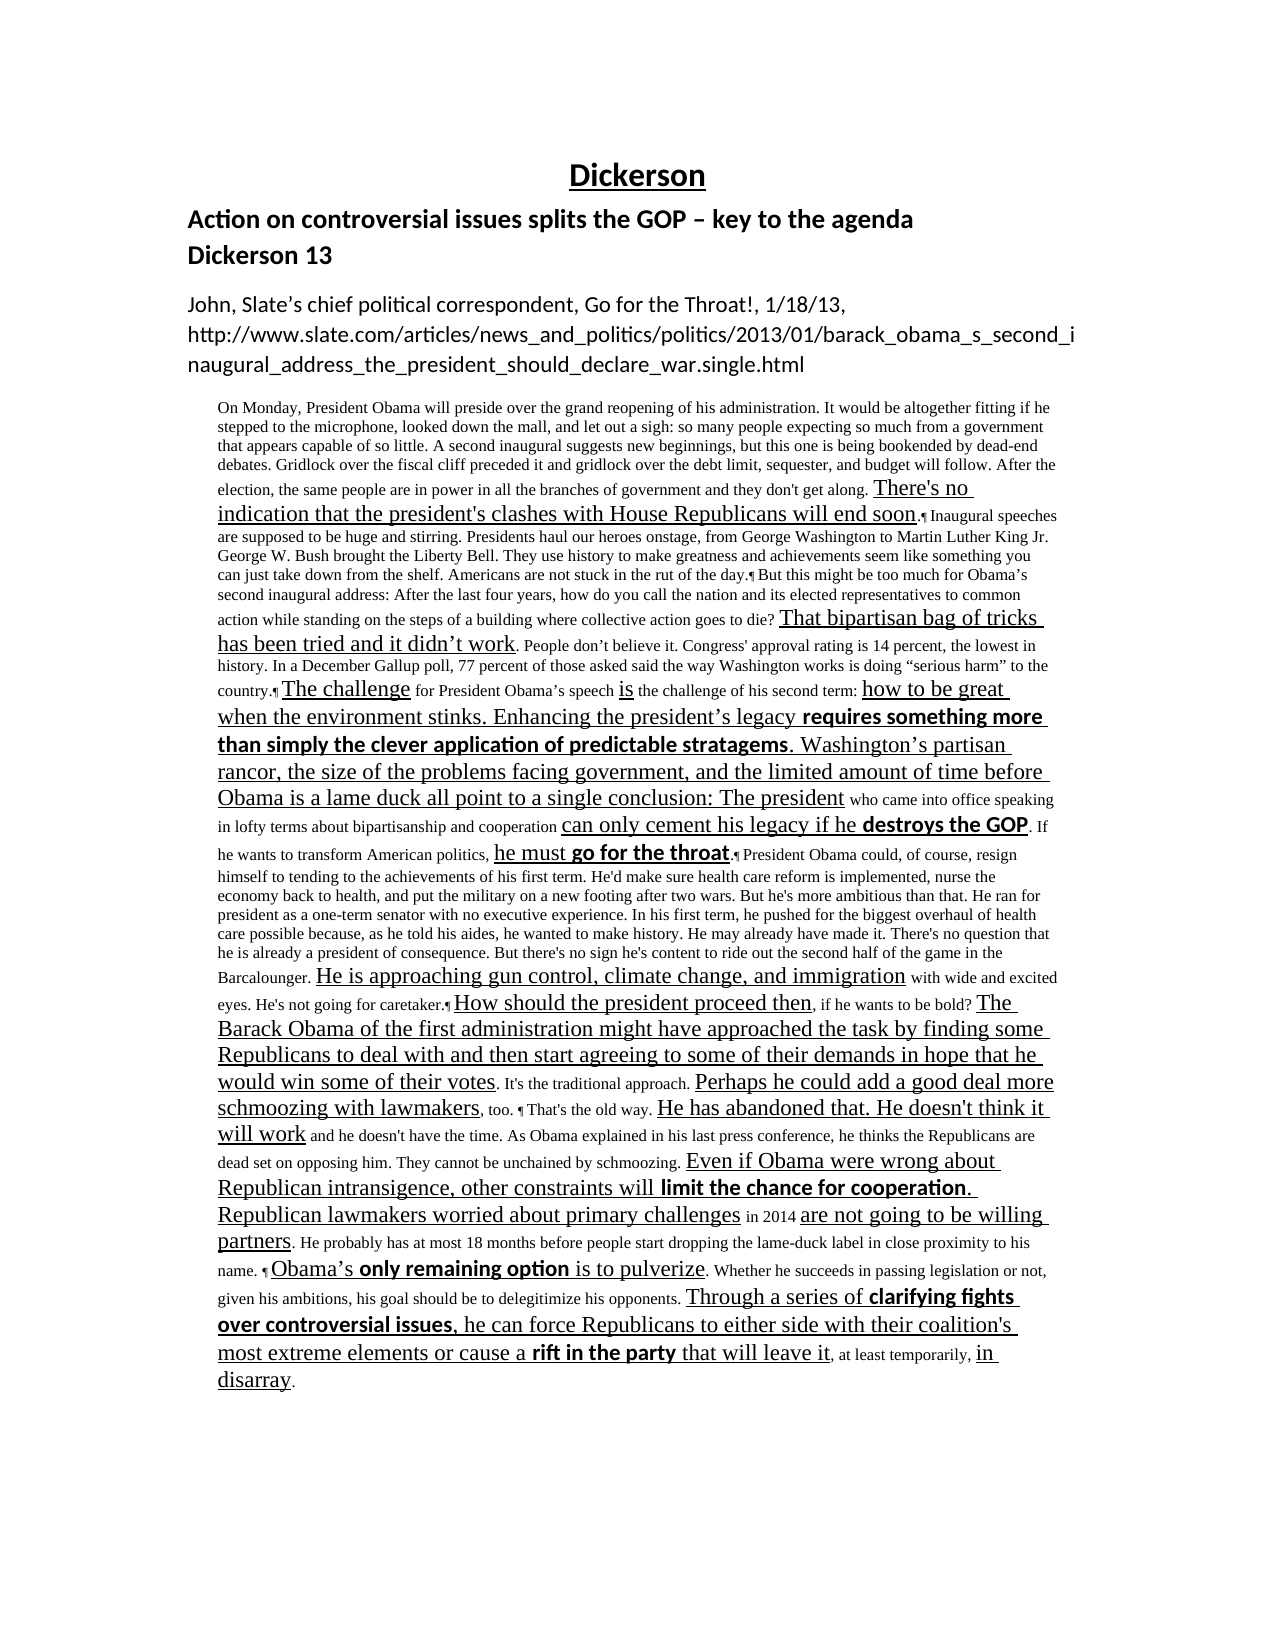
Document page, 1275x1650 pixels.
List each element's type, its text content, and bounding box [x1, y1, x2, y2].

text John, Slate’s chief political correspondent, Go for the Throat!, 1/18/13, http://www.slate.com/articles/news_and_politics/politics/2013/01/barack_obama_s_second_inaugural_address_the_president_should_declare_war.single.html [187, 290, 1087, 379]
text On Monday, President Obama will preside over the grand reopening of his administration. It would be altogether fitting if he stepped to the microphone, looked down the mall, and let out a sigh: so many people expecting so much from a government that appears capable of so little. A second inaugural suggests new beginnings, but this one is being bookended by dead-end debates. Gridlock over the fiscal cliff preceded it and gridlock over the debt limit, sequester, and budget will follow. After the election, the same people are in power in all the branches of government and they don't get along. There's no indication that the president's clashes with House Republicans will end soon.¶ Inaugural speeches are supposed to be huge and stirring. Presidents haul our heroes onstage, from George Washington to Martin Luther King Jr. George W. Bush brought the Liberty Bell. They use history to make greatness and achievements seem like something you can just take down from the shelf. Americans are not stuck in the rut of the day.¶ But this might be too much for Obama’s second inaugural address: After the last four years, how do you call the nation and its elected representatives to common action while standing on the steps of a building where collective action goes to die? That bipartisan bag of tricks has been tried and it didn’t work. People don’t believe it. Congress' approval rating is 14 percent, the lowest in history. In a December Gallup poll, 77 percent of those asked said the way Washington works is doing “serious harm” to the country.¶ The challenge for President Obama’s speech is the challenge of his second term: how to be great when the environment stinks. Enhancing the president’s legacy requires something more than simply the clever application of predictable stratagems. Washington’s partisan rancor, the size of the problems facing government, and the limited amount of time before Obama is a lame duck all point to a single conclusion: The president who came into office speaking in lofty terms about bipartisanship and cooperation can only cement his legacy if he destroys the GOP. If he wants to transform American politics, he must go for the throat.¶ President Obama could, of course, resign himself to tending to the achievements of his first term. He'd make sure health care reform is implemented, nurse the economy back to health, and put the military on a new footing after two wars. But he's more ambitious than that. He ran for president as a one-term senator with no executive experience. In his first term, he pushed for the biggest overhaul of health care possible because, as he told his aides, he wanted to make history. He may already have made it. There's no question that he is already a president of consequence. But there's no sign he's content to ride out the second half of the game in the Barcalounger. He is approaching gun control, climate change, and immigration with wide and excited eyes. He's not going for caretaker.¶ How should the president proceed then, if he wants to be bold? The Barack Obama of the first administration might have approached the task by finding some Republicans to deal with and then start agreeing to some of their demands in hope that he would win some of their votes. It's the traditional approach. Perhaps he could add a good deal more schmoozing with lawmakers, too. ¶ That's the old way. He has abandoned that. He doesn't think it will work and he doesn't have the time. As Obama explained in his last press conference, he thinks the Republicans are dead set on opposing him. They cannot be unchained by schmoozing. Even if Obama were wrong about Republican intransigence, other constraints will limit the chance for cooperation. Republican lawmakers worried about primary challenges in 2014 are not going to be willing partners. He probably has at most 18 months before people start dropping the lame-duck label in close proximity to his name. ¶ Obama’s only remaining option is to pulverize. Whether he succeeds in passing legislation or not, given his ambitions, his goal should be to delegitimize his opponents. Through a series of clarifying fights over controversial issues, he can force Republicans to either side with their coalition's most extreme elements or cause a rift in the party that will leave it, at least temporarily, in disarray. [217, 397, 1057, 1392]
text Dickerson 13 [187, 238, 1087, 271]
subtitle Action on controversial issues splits the GOP – key to the agenda [187, 202, 1087, 235]
subtitle Dickerson [187, 154, 1087, 195]
